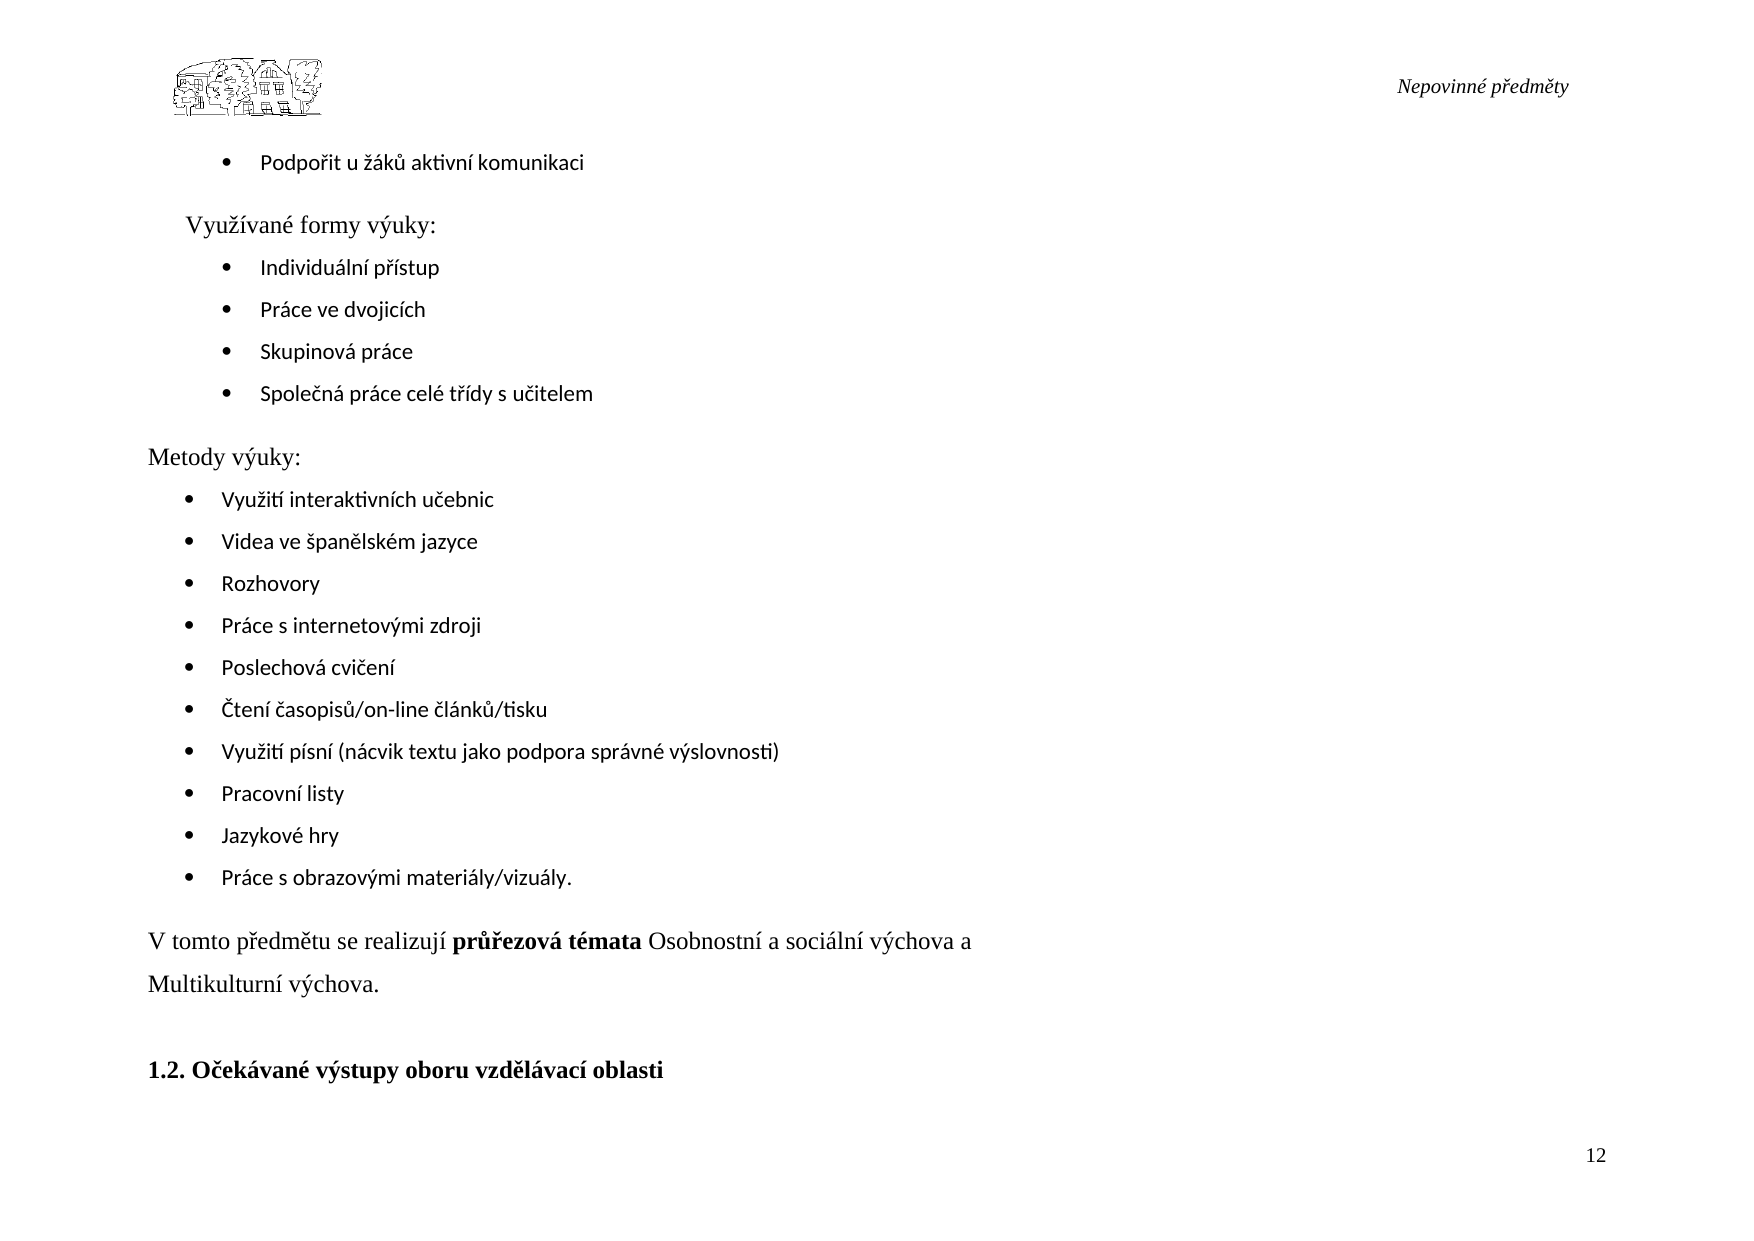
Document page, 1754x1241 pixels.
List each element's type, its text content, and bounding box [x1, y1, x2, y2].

list Využití interaktivních učebnic [185, 485, 1606, 513]
text V tomto předmětu se realizují průřezová témata Osobnostní a sociální výchova a [148, 926, 1606, 955]
list Podpořit u žáků aktivní komunikaci [223, 148, 1606, 176]
list Čtení časopisů/on-line článků/tisku [185, 695, 1606, 723]
list Využití písní (nácvik textu jako podpora správné výslovnosti) [185, 737, 1606, 765]
list Společná práce celé třídy s učitelem [223, 379, 1606, 407]
list Poslechová cvičení [185, 653, 1606, 681]
text 1.2. Očekávané výstupy oboru vzdělávací oblasti [148, 1055, 1606, 1084]
picture [171, 58, 324, 116]
list Práce s internetovými zdroji [185, 611, 1606, 639]
list Práce s obrazovými materiály/vizuály. [185, 863, 1606, 891]
text Využívané formy výuky: [185, 210, 1606, 239]
list Videa ve španělském jazyce [185, 527, 1606, 555]
list Jazykové hry [185, 821, 1606, 849]
list Práce ve dvojicích [223, 296, 1606, 323]
list Rozhovory [185, 569, 1606, 597]
list Individuální přístup [223, 253, 1606, 282]
text Multikulturní výchova. [148, 969, 1606, 998]
list Pracovní listy [185, 779, 1606, 807]
text Metody výuky: [148, 442, 1606, 471]
list Skupinová práce [223, 337, 1606, 366]
